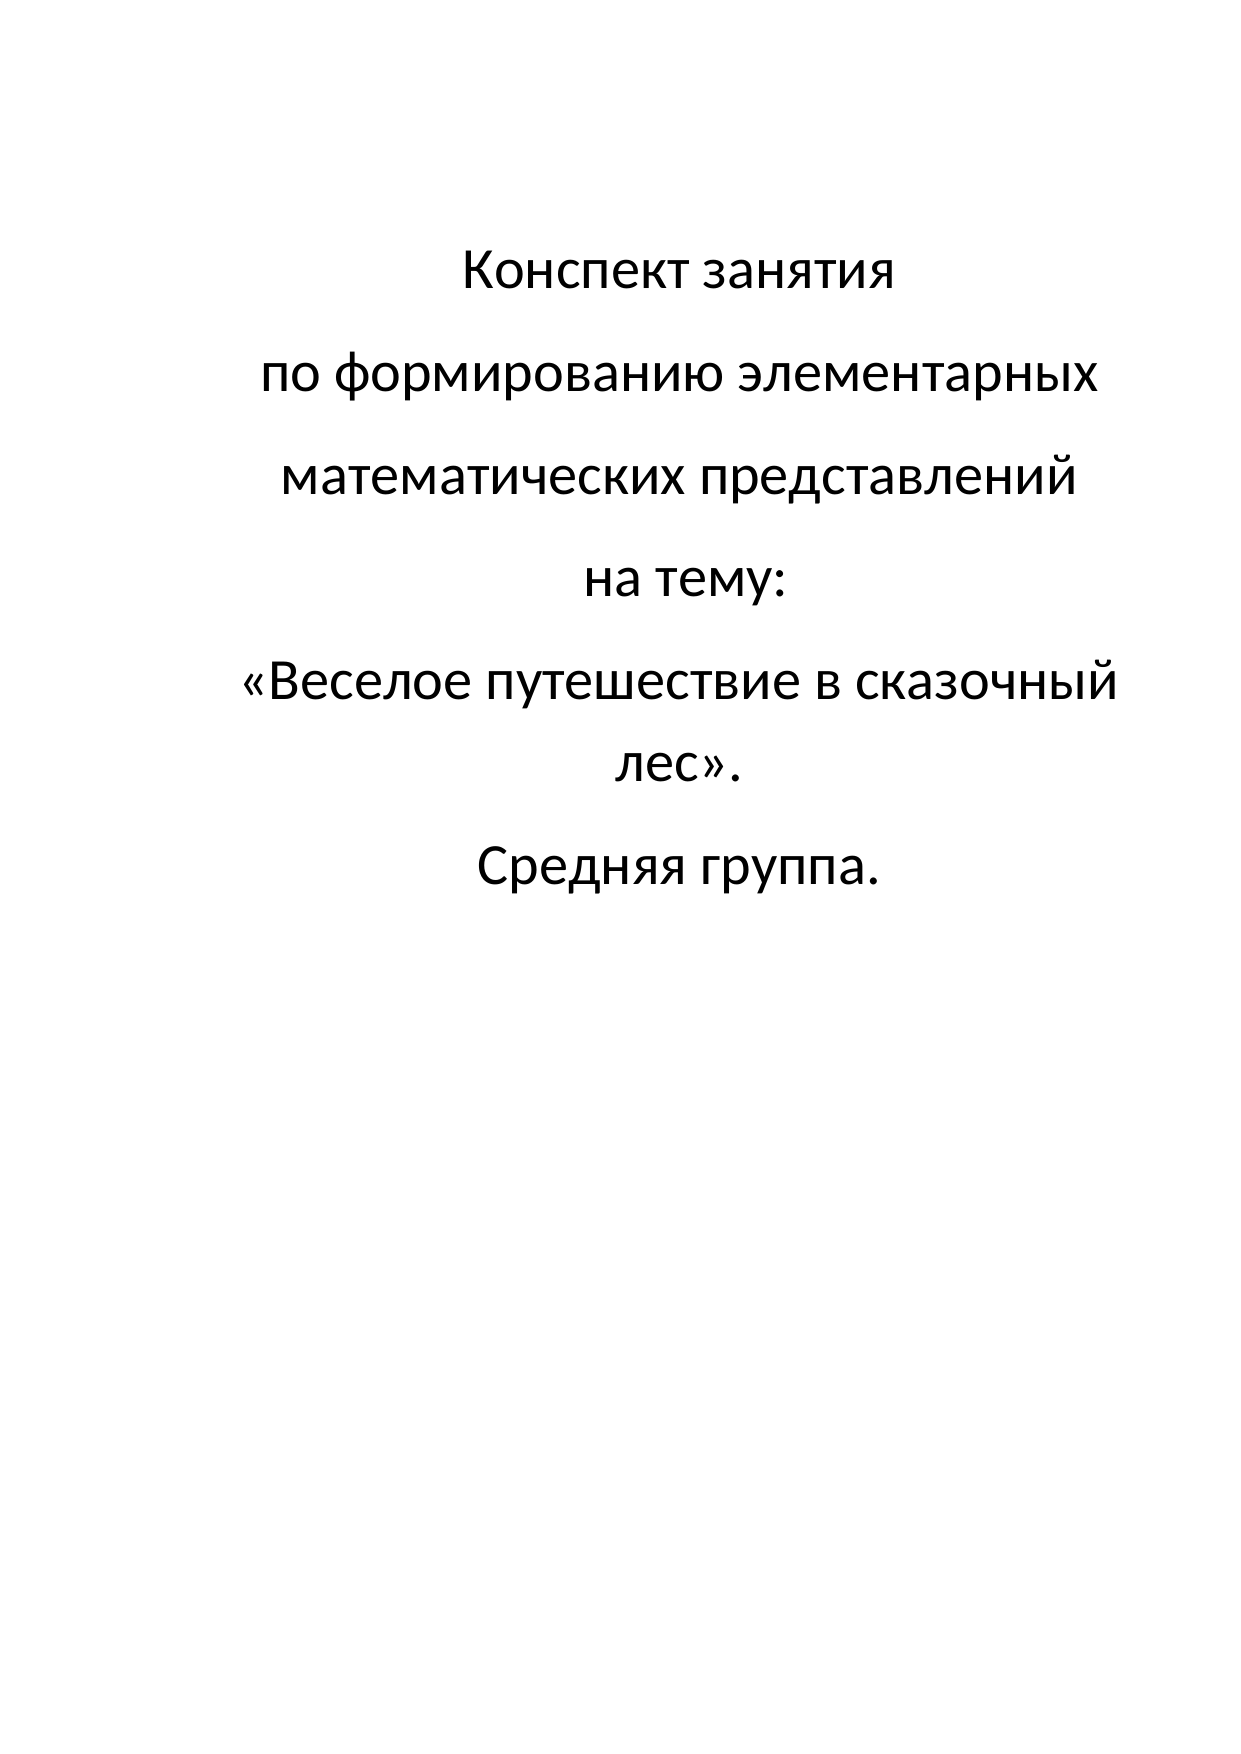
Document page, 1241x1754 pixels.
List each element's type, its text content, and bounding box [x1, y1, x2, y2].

text Средняя группа. [207, 827, 1152, 899]
text Конспект занятия [207, 232, 1152, 303]
text математических представлений [207, 437, 1152, 509]
text «Веселое путешествие в сказочный лес». [207, 643, 1152, 796]
text по формированию элементарных [207, 335, 1152, 406]
text на тему: [207, 540, 1152, 611]
